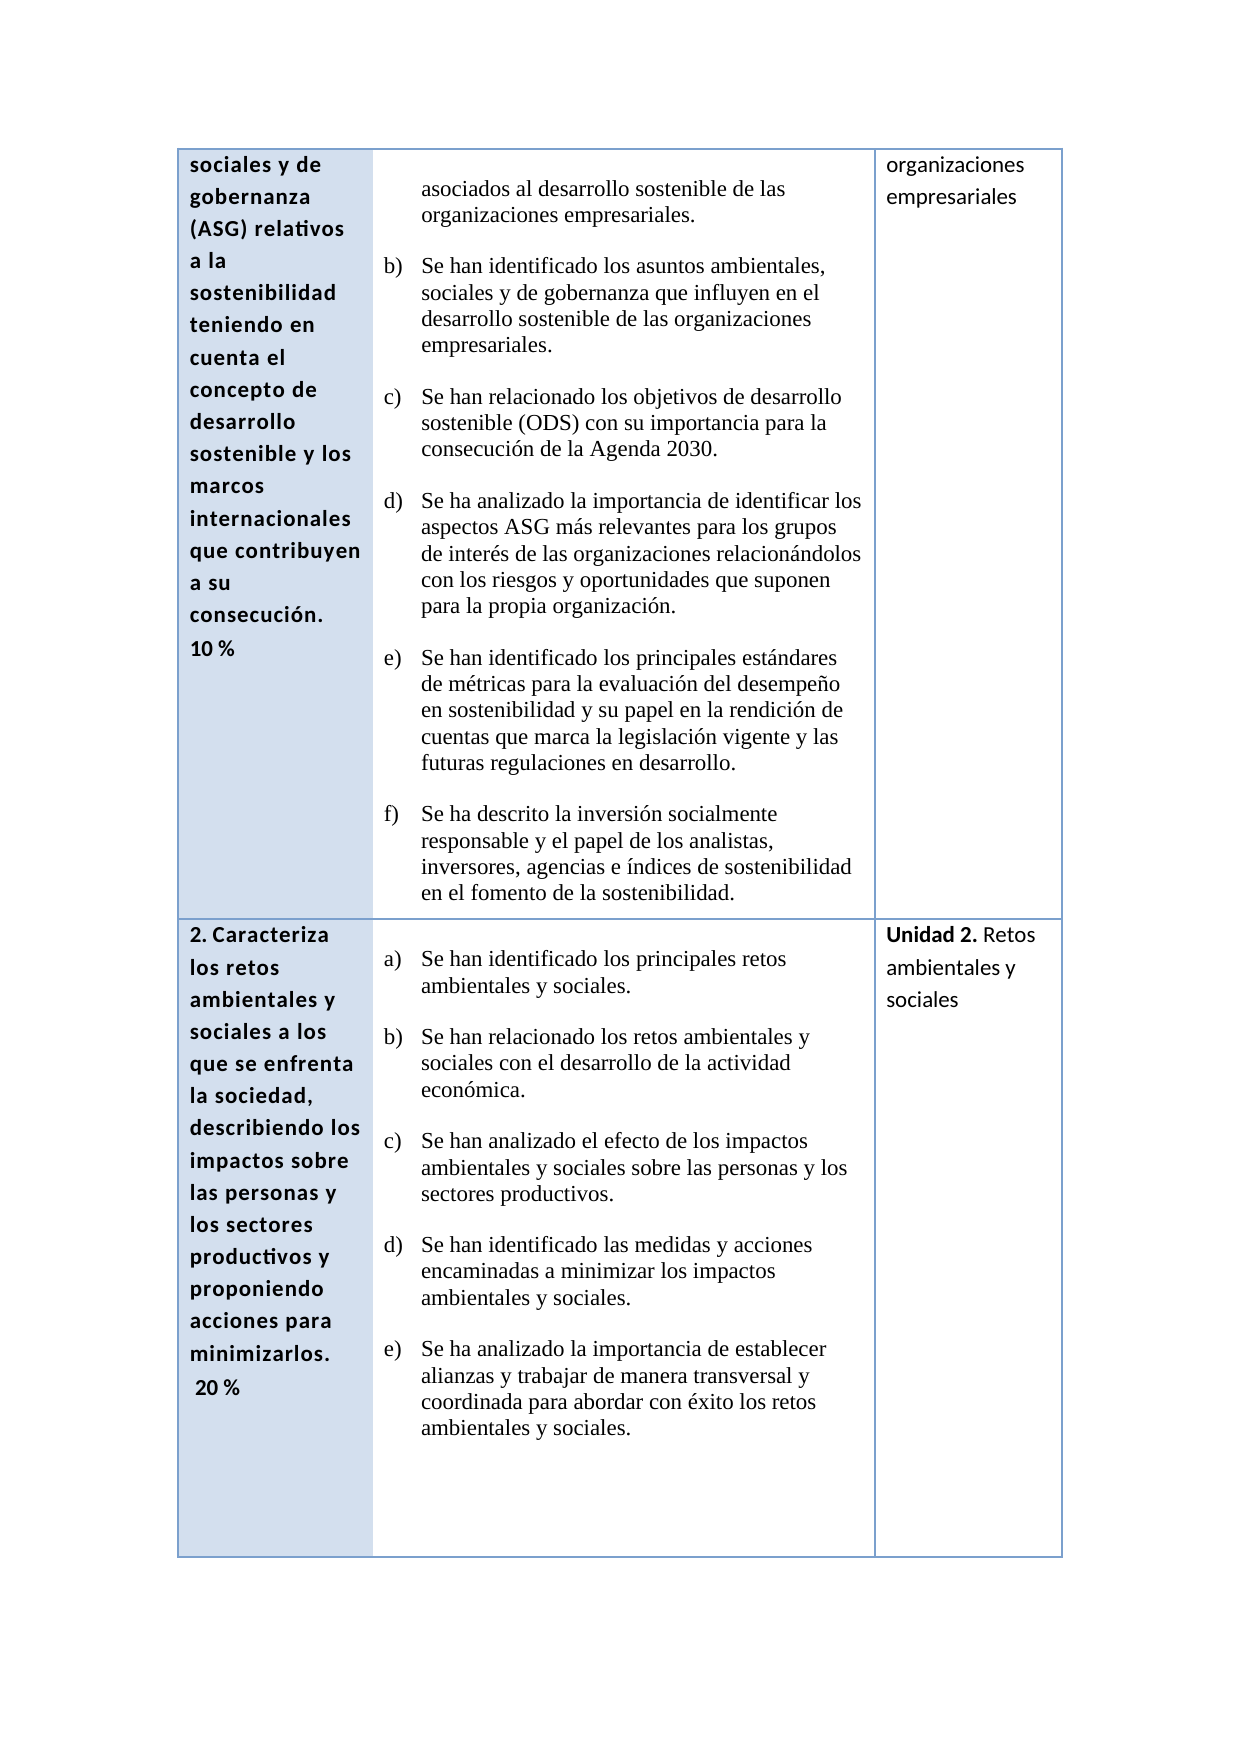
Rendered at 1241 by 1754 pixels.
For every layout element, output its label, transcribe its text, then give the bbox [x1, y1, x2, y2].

table_cell Unidad 2. Retos ambientales y sociales [876, 920, 1061, 1556]
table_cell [876, 150, 1061, 918]
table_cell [373, 150, 874, 918]
table_cell Se han identificado los principales retos ambientales y sociales. Se han relacionado los retos ambientales y sociales con el desarrollo de la actividad económica. Se han analizado el efecto de los impactos ambientales y sociales sobre las personas y los sectores productivos. Se han identificado las medidas y acciones encaminadas a minimizar los impactos ambientales y sociales. Se ha analizado la importancia de establecer alianzas y trabajar de manera transversal y coordinada para abordar con éxito los retos ambientales y sociales. [373, 920, 874, 1556]
table_cell 2. Caracteriza los retos ambientales y sociales a los que se enfrenta la sociedad, describiendo los impactos sobre las personas y los sectores productivos y proponiendo acciones para minimizarlos. 20 % [179, 920, 373, 1556]
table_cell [179, 150, 373, 918]
